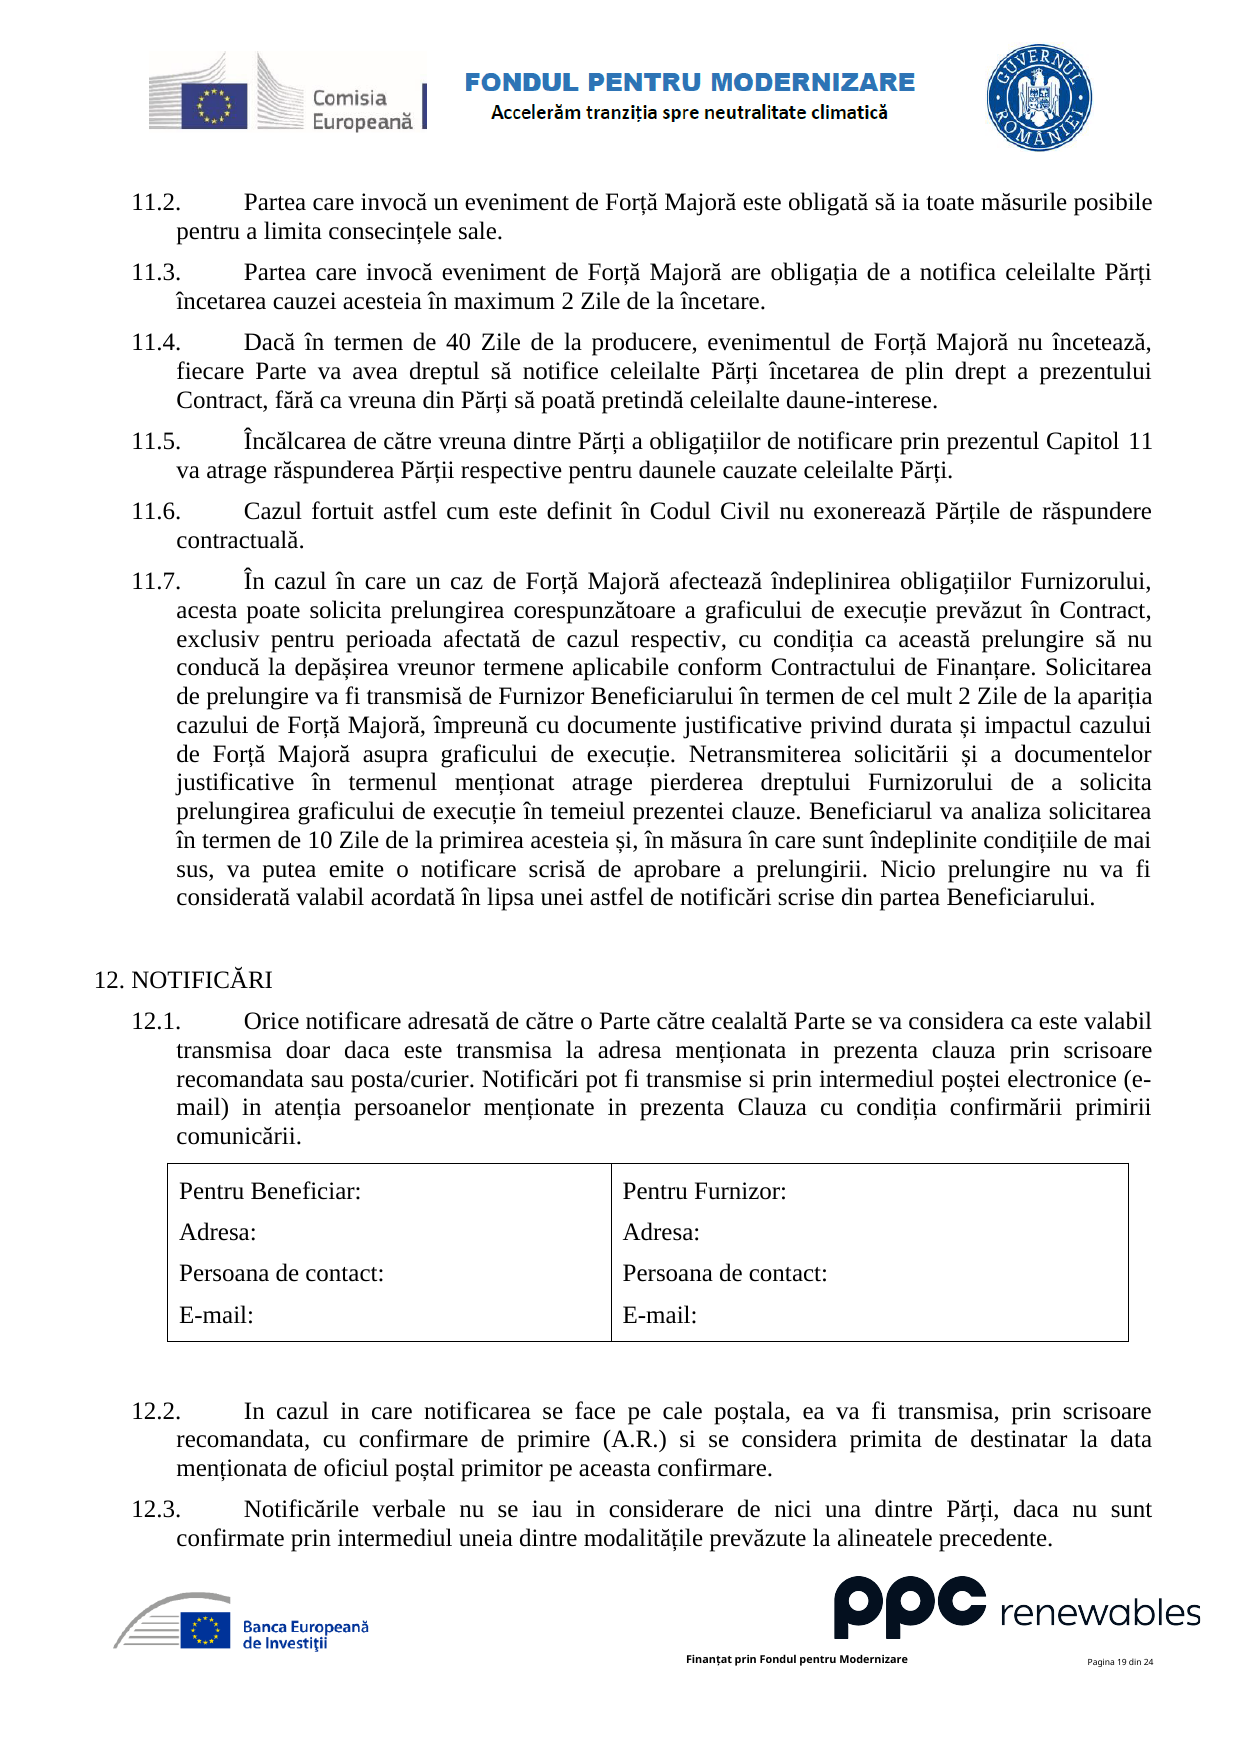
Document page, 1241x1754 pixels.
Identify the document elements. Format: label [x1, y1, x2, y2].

picture [834, 1576, 1200, 1639]
picture [136, 27, 1108, 159]
